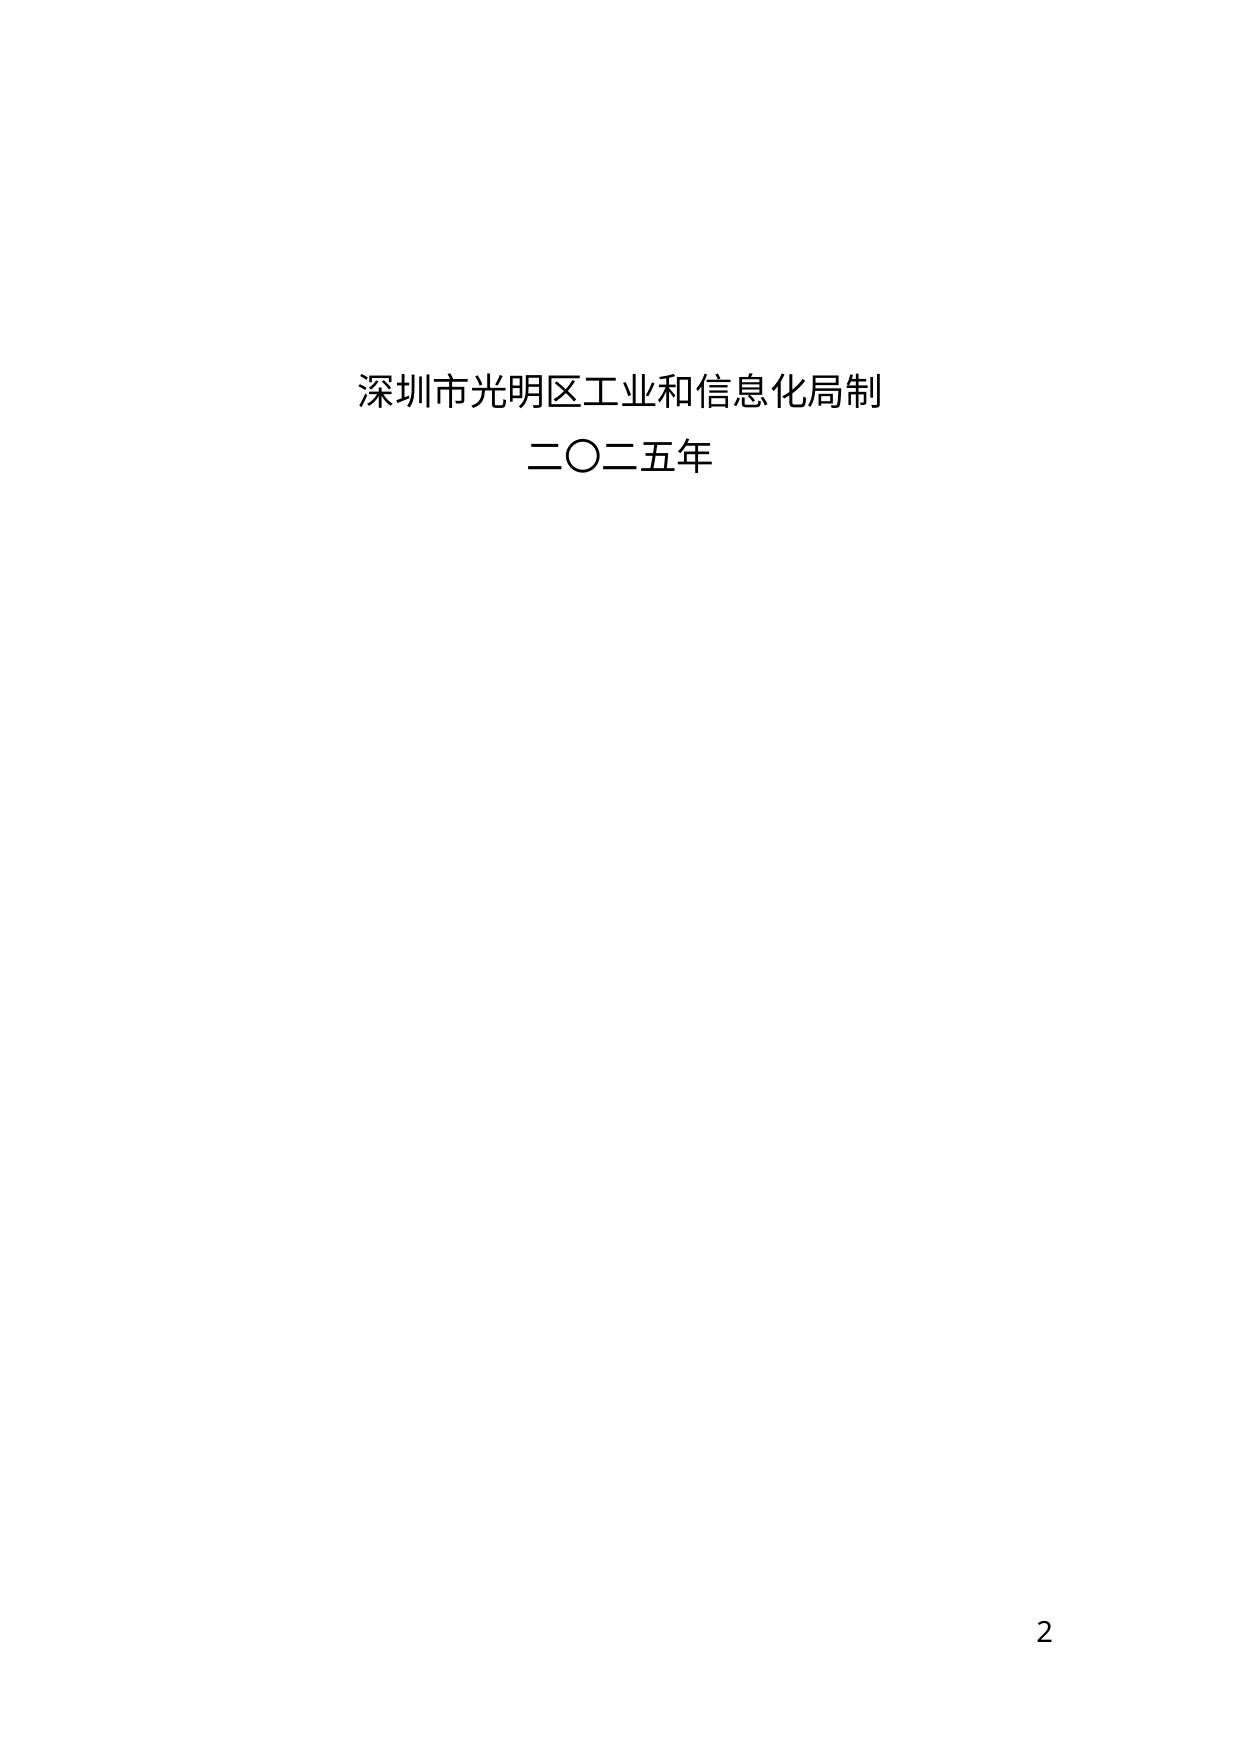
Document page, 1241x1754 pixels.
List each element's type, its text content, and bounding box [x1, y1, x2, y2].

text 深圳市光明区工业和信息化局制 [187, 357, 1053, 422]
text 二〇二五年填表声明与保证 [187, 422, 1053, 487]
